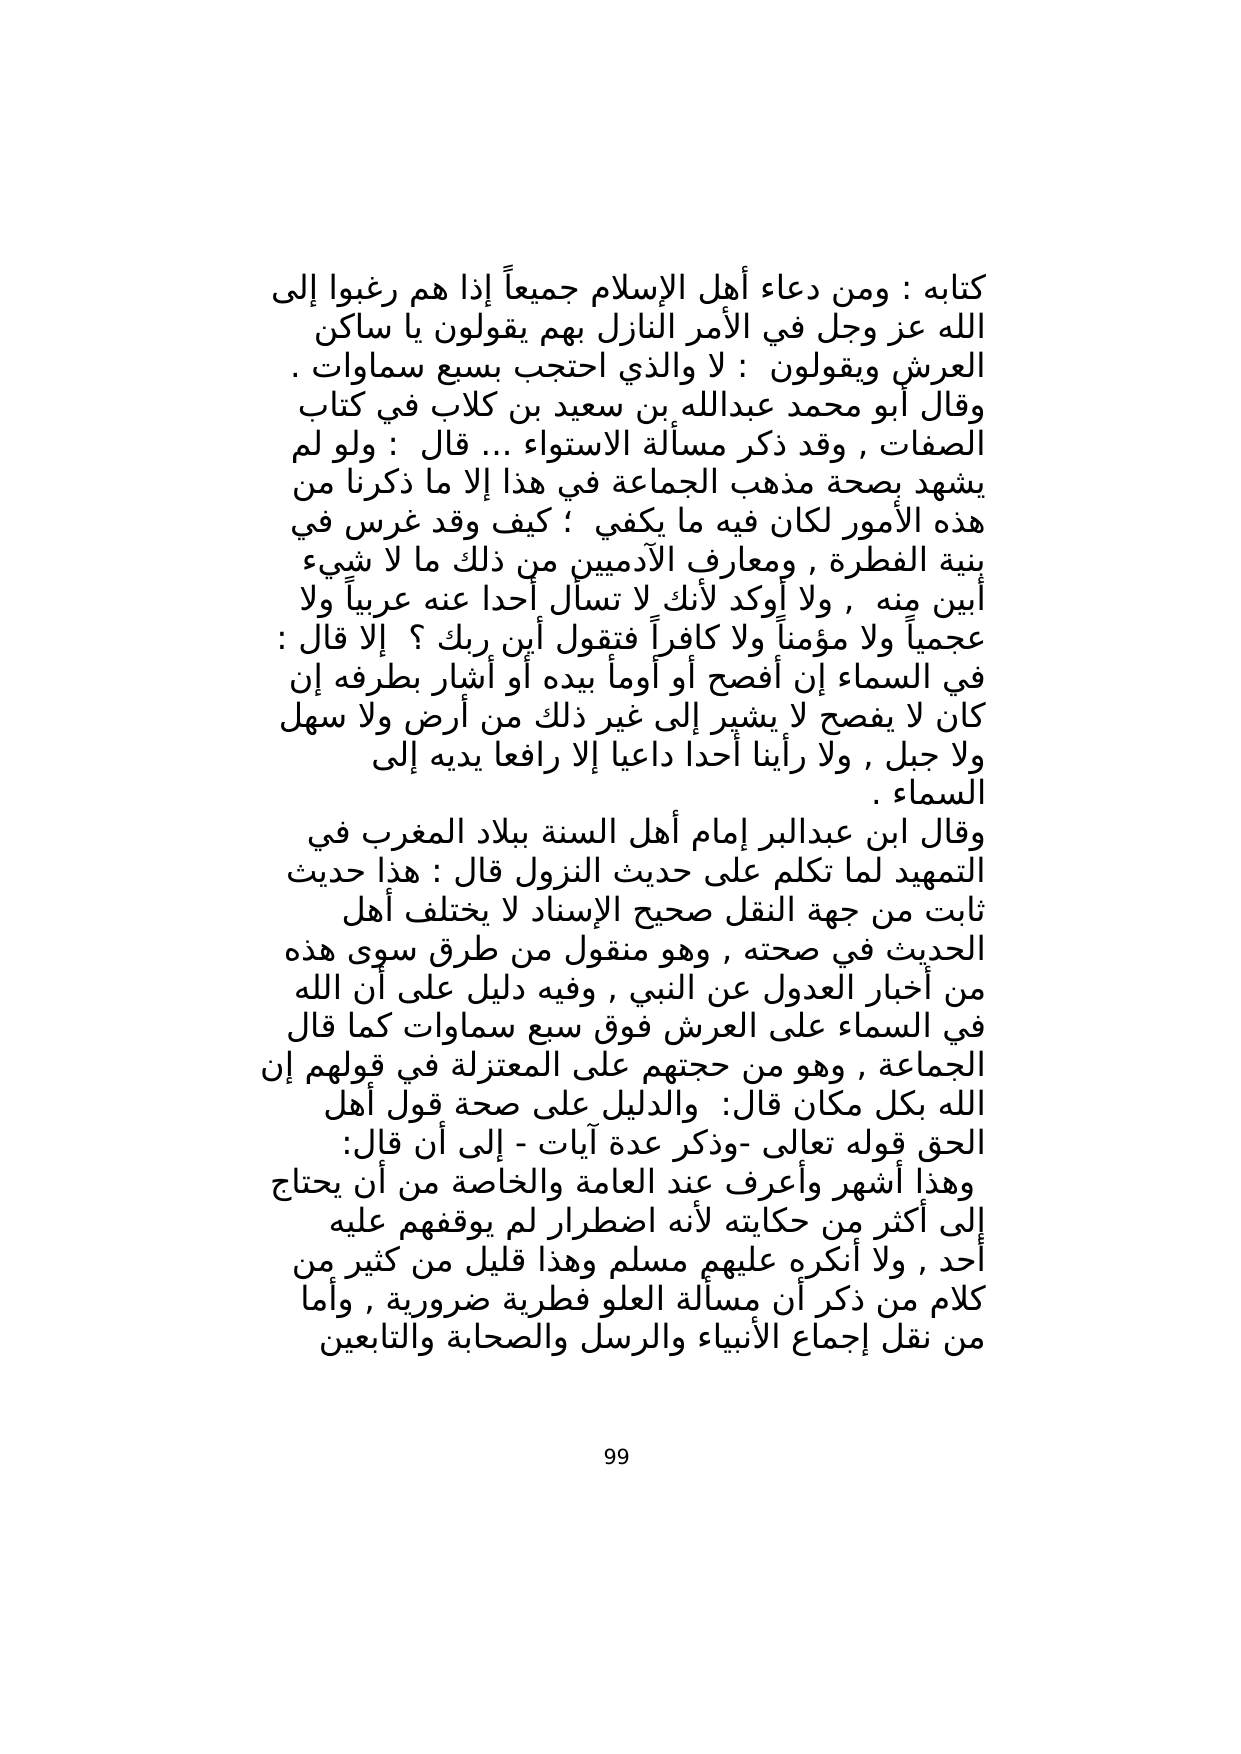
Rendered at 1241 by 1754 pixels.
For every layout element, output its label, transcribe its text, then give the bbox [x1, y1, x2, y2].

text وقال أبو محمد عبدالله بن سعيد بن كلاب في كتاب الصفات , وقد ذكر مسألة الاستواء ... قال : ولو لم يشهد بصحة مذهب الجماعة في هذا إلا ما ذكرنا من هذه الأمور لكان فيه ما يكفي ؛ كيف وقد غرس في بنية الفطرة , ومعارف الآدميين من ذلك ما لا شيء أبين منه , ولا أوكد لأنك لا تسأل أحدا عنه عربياً ولا عجمياً ولا مؤمناً ولا كافراً فتقول أين ربك ؟ إلا قال : في السماء إن أفصح أو أومأ بيده أو أشار بطرفه إن كان لا يفصح لا يشير إلى غير ذلك من أرض ولا سهل ولا جبل , ولا رأينا أحدا داعيا إلا رافعا يديه إلى السماء . [254, 385, 986, 813]
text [254, 269, 986, 385]
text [254, 1162, 986, 1357]
text وقال ابن عبدالبر إمام أهل السنة ببلاد المغرب في التمهيد لما تكلم على حديث النزول قال : هذا حديث ثابت من جهة النقل صحيح الإسناد لا يختلف أهل الحديث في صحته , وهو منقول من طرق سوى هذه من أخبار العدول عن النبي , وفيه دليل على أن الله في السماء على العرش فوق سبع سماوات كما قال الجماعة , وهو من حجتهم على المعتزلة في قولهم إن الله بكل مكان قال: والدليل على صحة قول أهل الحق قوله تعالى -وذكر عدة آيات - إلى أن قال: [254, 813, 986, 1162]
